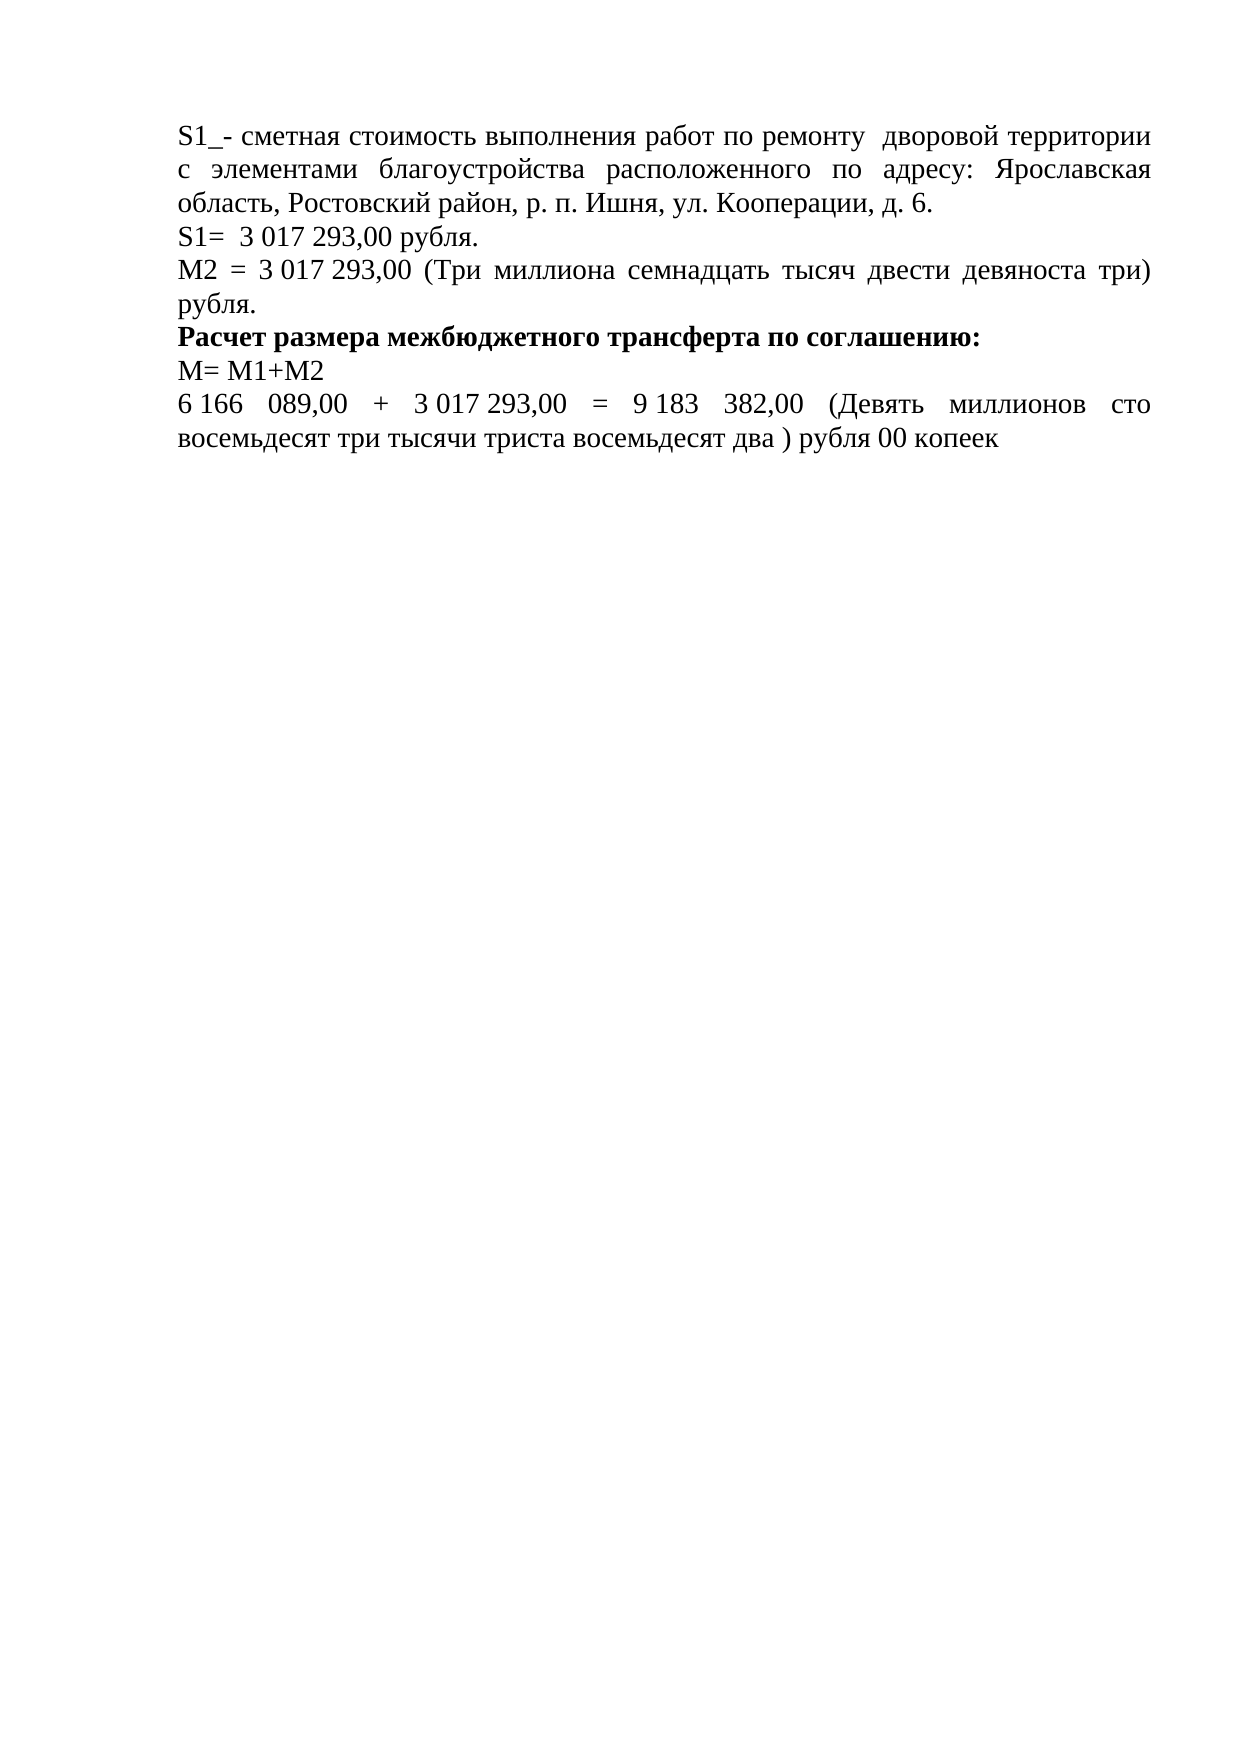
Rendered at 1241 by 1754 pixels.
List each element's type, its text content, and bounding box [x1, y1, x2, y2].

text Расчет размера межбюджетного трансферта по соглашению: [177, 319, 1152, 353]
text М= М1+М2 [177, 353, 1152, 386]
text S1= 3 017 293,00 рубля. [177, 219, 1152, 252]
text М2 = 3 017 293,00 (Три миллиона семнадцать тысяч двести девяноста три) рубля. [177, 252, 1152, 319]
text 6 166 089,00 + 3 017 293,00 = 9 183 382,00 (Девять миллионов сто восемьдесят три тысячи триста восемьдесят два ) рубля 00 копеек [177, 386, 1152, 453]
text S1_- сметная стоимость выполнения работ по ремонту дворовой территории с элементами благоустройства расположенного по адресу: Ярославская область, Ростовский район, р. п. Ишня, ул. Кооперации, д. 6. [177, 118, 1152, 219]
